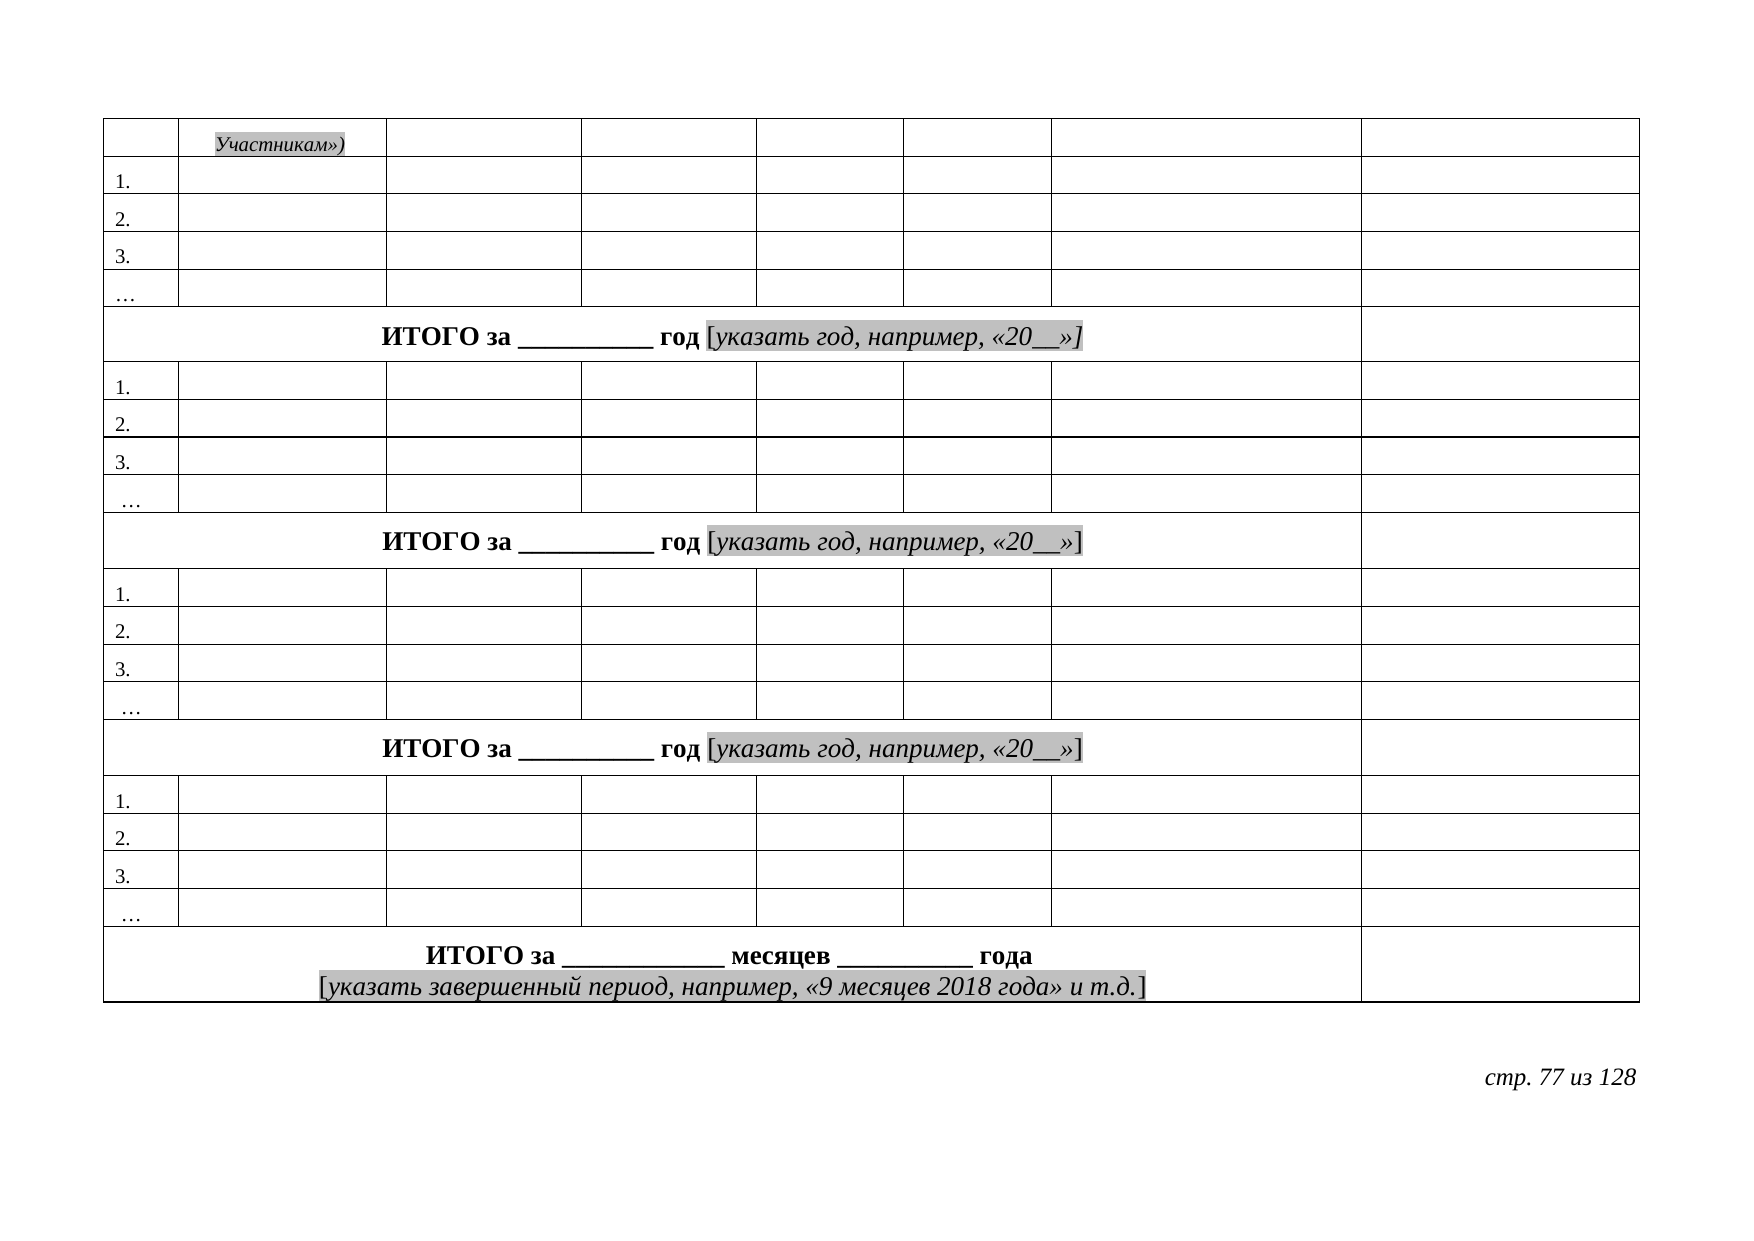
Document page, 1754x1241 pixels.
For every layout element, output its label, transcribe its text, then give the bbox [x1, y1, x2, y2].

table_cell [582, 645, 756, 681]
table_cell [179, 607, 386, 643]
table_cell [1362, 475, 1639, 512]
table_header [582, 119, 756, 156]
table_cell [104, 400, 178, 436]
table_cell [1052, 157, 1361, 193]
table_cell [582, 569, 756, 606]
table_cell [387, 270, 581, 306]
table_cell [179, 400, 386, 436]
table_cell [904, 400, 1051, 436]
table_cell [904, 232, 1051, 268]
table_cell [757, 157, 903, 193]
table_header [1362, 119, 1639, 156]
table_cell [179, 157, 386, 193]
table_cell [582, 157, 756, 193]
table_cell [904, 362, 1051, 399]
table_cell [1052, 776, 1361, 813]
table_cell [1052, 889, 1361, 926]
table_cell [104, 569, 178, 606]
table_cell [179, 682, 386, 719]
table_cell [757, 645, 903, 681]
table_cell [757, 362, 903, 399]
table_cell [904, 194, 1051, 231]
table_cell [1052, 682, 1361, 719]
table_cell [582, 270, 756, 306]
table_cell [387, 889, 581, 926]
table_cell [1362, 569, 1639, 606]
table_cell [582, 232, 756, 268]
table_cell [179, 270, 386, 306]
table_cell [1362, 607, 1639, 643]
table_cell [387, 682, 581, 719]
table_cell [104, 851, 178, 888]
table_cell [757, 682, 903, 719]
table_cell … [104, 475, 178, 512]
table_cell [904, 438, 1051, 474]
table_cell [104, 814, 178, 850]
table_cell [1362, 307, 1639, 361]
table_cell [757, 400, 903, 436]
table_cell … [104, 889, 178, 926]
table_cell [757, 569, 903, 606]
table_cell [757, 607, 903, 643]
table_cell [1362, 194, 1639, 231]
table_cell [757, 889, 903, 926]
table_cell [904, 851, 1051, 888]
table_cell [904, 814, 1051, 850]
table_cell [904, 569, 1051, 606]
table_cell ИТОГО за __________ год [указать год, например, «20__»] [104, 513, 1361, 568]
table_cell [1052, 400, 1361, 436]
table_cell [1362, 927, 1639, 1001]
table_cell [387, 814, 581, 850]
table_cell [757, 776, 903, 813]
table_cell [1052, 194, 1361, 231]
table_cell [179, 851, 386, 888]
table_cell [1052, 232, 1361, 268]
table_cell [582, 400, 756, 436]
table_cell [757, 814, 903, 850]
table_cell [1052, 475, 1361, 512]
table_cell [387, 569, 581, 606]
table_cell [179, 645, 386, 681]
table_cell [904, 270, 1051, 306]
table_cell [1362, 776, 1639, 813]
table_cell [1362, 232, 1639, 268]
table_cell [1362, 400, 1639, 436]
table_cell [904, 607, 1051, 643]
table_cell [387, 607, 581, 643]
table_cell [1362, 682, 1639, 719]
table_cell [179, 438, 386, 474]
table_cell [1362, 270, 1639, 306]
table_cell [582, 438, 756, 474]
table_cell [904, 475, 1051, 512]
table_cell [387, 475, 581, 512]
table_cell [1052, 569, 1361, 606]
table_cell [582, 362, 756, 399]
table_cell [582, 194, 756, 231]
table_cell [757, 438, 903, 474]
table_cell [582, 682, 756, 719]
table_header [757, 119, 903, 156]
table_cell [1362, 157, 1639, 193]
table_cell [1362, 889, 1639, 926]
table_cell [387, 232, 581, 268]
table_cell [757, 475, 903, 512]
table_header № п/п [104, 119, 178, 156]
table_cell [757, 270, 903, 306]
table_cell [582, 607, 756, 643]
table_cell … [104, 270, 178, 306]
table_cell … [104, 682, 178, 719]
table_cell [1362, 645, 1639, 681]
table_cell [904, 645, 1051, 681]
table_cell [1362, 814, 1639, 850]
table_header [904, 119, 1051, 156]
table_cell [387, 851, 581, 888]
table_cell [104, 607, 178, 643]
table_cell [387, 438, 581, 474]
table_cell [387, 362, 581, 399]
table_cell [1052, 607, 1361, 643]
table_cell [179, 814, 386, 850]
table_cell [104, 232, 178, 268]
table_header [1052, 119, 1361, 156]
table_cell [387, 194, 581, 231]
table_cell [179, 362, 386, 399]
table_cell [104, 362, 178, 399]
table_cell ИТОГО за ____________ месяцев __________ года [указать завершенный период, например, «9 месяцев 2018 года» и т.д.] [104, 927, 1361, 1001]
table_cell [179, 776, 386, 813]
table_cell [1362, 851, 1639, 888]
table_cell [904, 682, 1051, 719]
table_cell [1362, 720, 1639, 775]
table_cell [1052, 362, 1361, 399]
table_cell [104, 194, 178, 231]
table_cell [1052, 270, 1361, 306]
table_cell [1362, 362, 1639, 399]
table_cell [387, 645, 581, 681]
table_cell [1052, 438, 1361, 474]
table_cell [387, 400, 581, 436]
table_cell [179, 889, 386, 926]
table_cell [904, 157, 1051, 193]
table_cell [1052, 645, 1361, 681]
table_cell [104, 157, 178, 193]
table_cell [904, 776, 1051, 813]
table_cell [582, 889, 756, 926]
table_cell [387, 157, 581, 193]
table_cell [582, 851, 756, 888]
table_cell ИТОГО за __________ год [указать год, например, «20__»] [104, 720, 1361, 775]
table_cell [104, 438, 178, 474]
table_cell [582, 814, 756, 850]
table_cell [1052, 814, 1361, 850]
table_cell [582, 776, 756, 813]
table_cell [757, 851, 903, 888]
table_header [179, 119, 386, 156]
table_cell [179, 569, 386, 606]
table_cell [1052, 851, 1361, 888]
table_cell [179, 475, 386, 512]
table_cell [104, 645, 178, 681]
table_cell ИТОГО за __________ год [указать год, например, «20__»] [104, 307, 1361, 361]
table_cell [1362, 513, 1639, 568]
table_cell [104, 776, 178, 813]
table_cell [179, 194, 386, 231]
table_cell [1362, 438, 1639, 474]
table_cell [582, 475, 756, 512]
table_cell [387, 776, 581, 813]
table_cell [757, 232, 903, 268]
table_cell [904, 889, 1051, 926]
table_cell [179, 232, 386, 268]
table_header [387, 119, 581, 156]
table_cell [757, 194, 903, 231]
